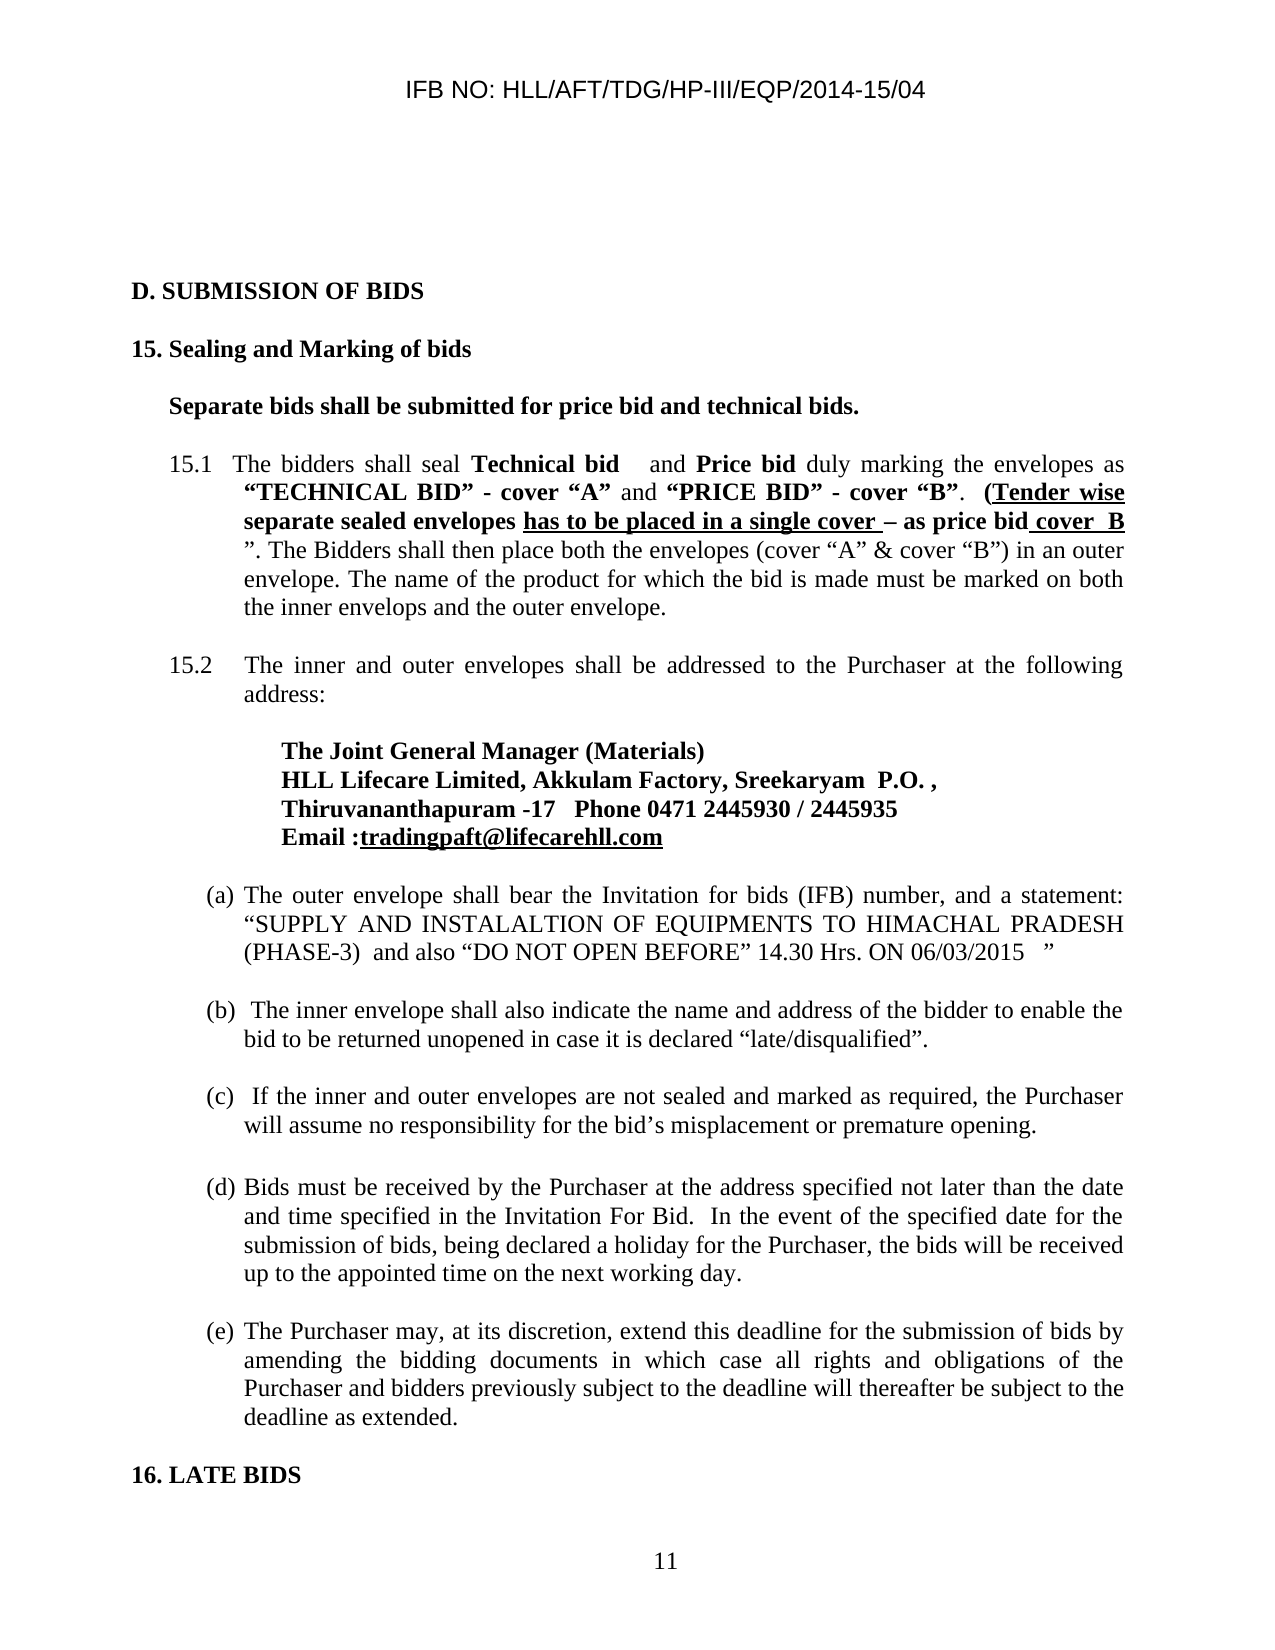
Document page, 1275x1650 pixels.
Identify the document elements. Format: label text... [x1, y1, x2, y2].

text The Joint General Manager (Materials) [131, 736, 1200, 765]
text Thiruvananthapuram -17 Phone 0471 2445930 / 2445935 [206, 794, 1200, 822]
text HLL Lifecare Limited, Akkulam Factory, Sreekaryam P.O. , [131, 765, 1200, 794]
text 16. LATE BIDS [131, 1460, 1200, 1488]
list The outer envelope shall bear the Invitation for bids (IFB) number, and a statement: “SUPPLY AND INSTALALTION OF EQUIPMENTS TO HIMACHAL PRADESH (PHASE-3) and also “DO NOT OPEN BEFORE” 14.30 Hrs. ON 06/03/2015 ” [206, 880, 1125, 966]
list If the inner and outer envelopes are not sealed and marked as required, the Purchaser will assume no responsibility for the bid’s misplacement or premature opening. [206, 1081, 1125, 1139]
text 15. Sealing and Marking of bids [131, 334, 1200, 362]
text 15.1 The bidders shall seal Technical bid and Price bid duly marking the envelopes as “TECHNICAL BID” - cover “A” and “PRICE BID” - cover “B”. (Tender wise separate sealed envelopes has to be placed in a single cover – as price bid cover B ”. The Bidders shall then place both the envelopes (cover “A” & cover “B”) in an outer envelope. The name of the product for which the bid is made must be marked on both the inner envelops and the outer envelope. [169, 449, 1125, 621]
text Separate bids shall be submitted for price bid and technical bids. [131, 391, 1200, 420]
text D. SUBMISSION OF BIDS [131, 276, 1200, 305]
text Email :tradingpaft@lifecarehll.com [206, 822, 1200, 851]
list The inner envelope shall also indicate the name and address of the bidder to enable the bid to be returned unopened in case it is declared “late/disqualified”. [206, 995, 1125, 1052]
text 15.2 The inner and outer envelopes shall be addressed to the Purchaser at the following address: [169, 650, 1125, 707]
list Bids must be received by the Purchaser at the address specified not later than the date and time specified in the Invitation For Bid. In the event of the specified date for the submission of bids, being declared a holiday for the Purchaser, the bids will be received up to the appointed time on the next working day. [206, 1172, 1125, 1287]
list The Purchaser may, at its discretion, extend this deadline for the submission of bids by amending the bidding documents in which case all rights and obligations of the Purchaser and bidders previously subject to the deadline will thereafter be subject to the deadline as extended. [206, 1316, 1125, 1431]
